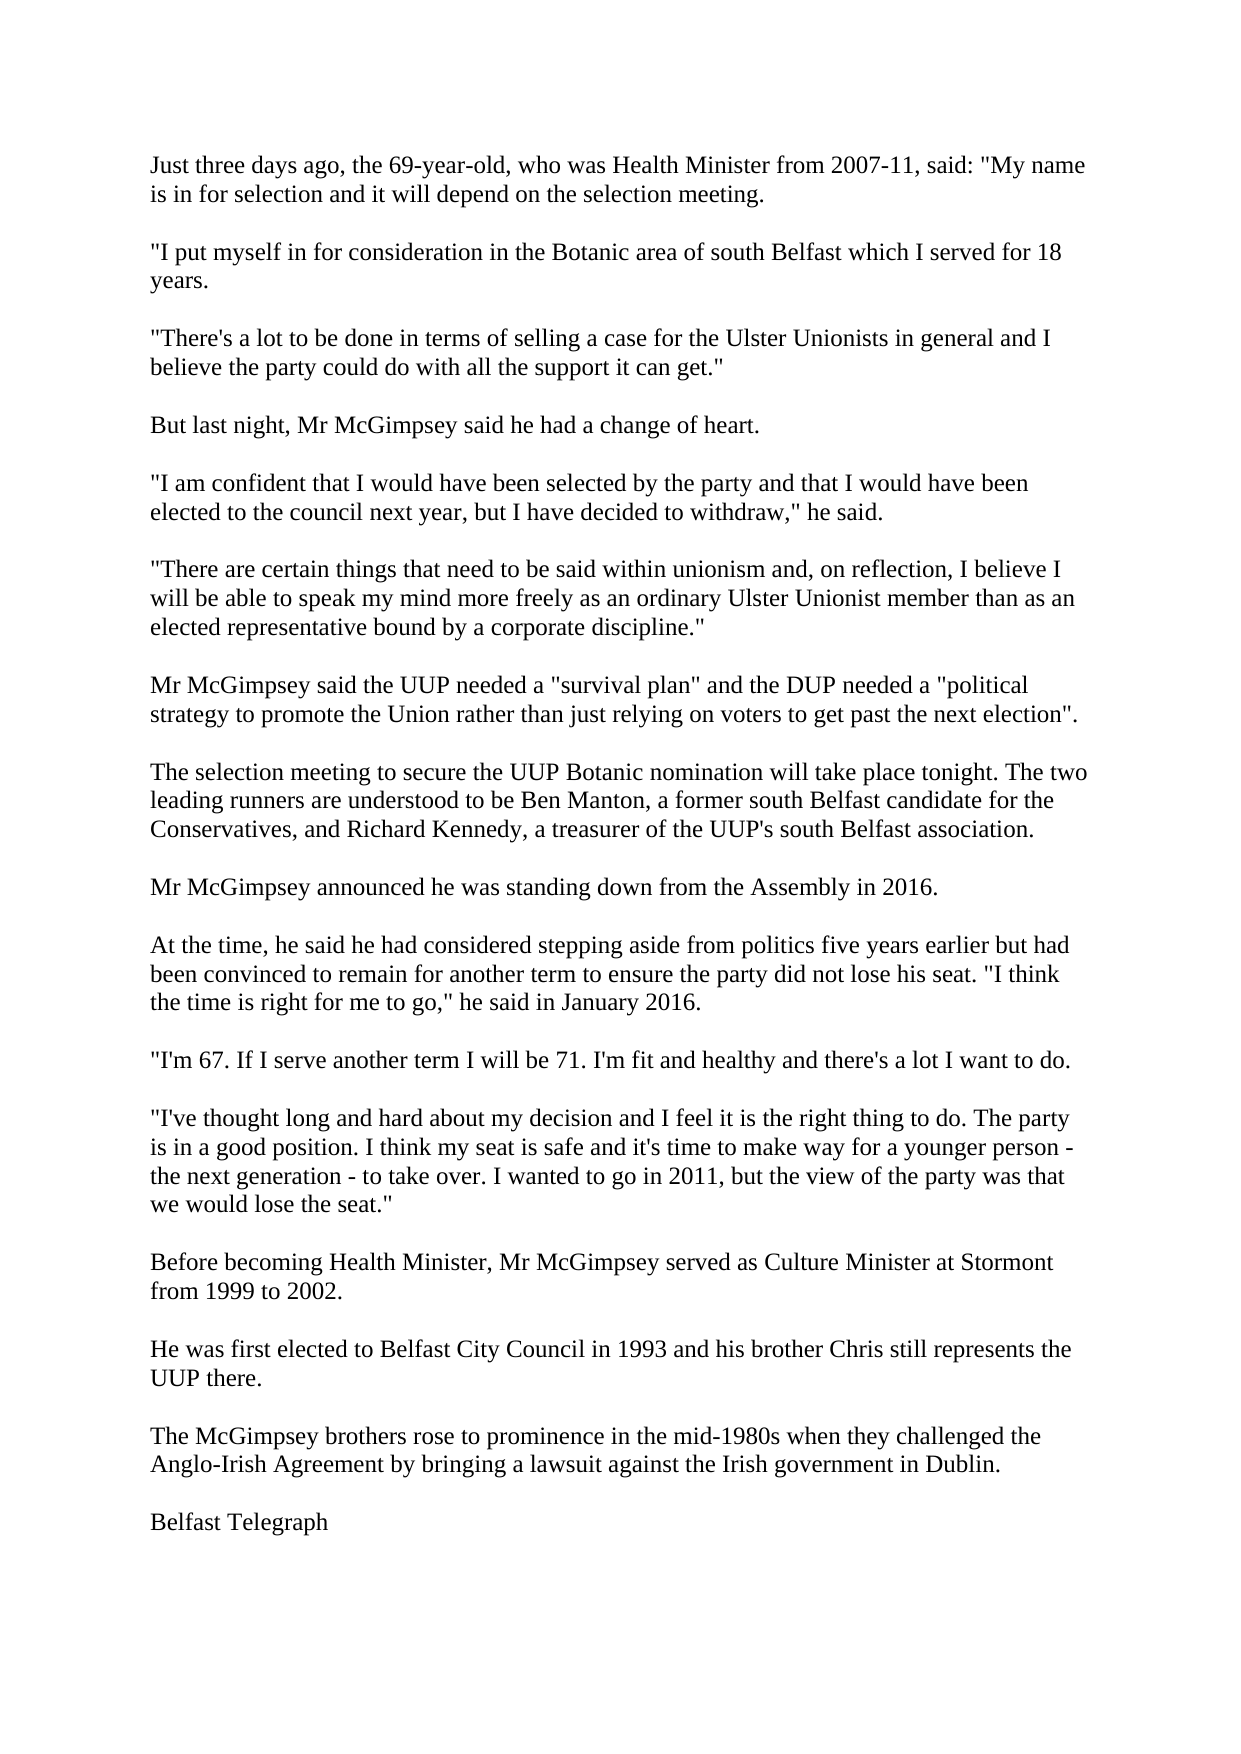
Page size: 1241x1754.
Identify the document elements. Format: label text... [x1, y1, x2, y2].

text Mr McGimpsey announced he was standing down from the Assembly in 2016. [150, 872, 1090, 901]
text "I am confident that I would have been selected by the party and that I would have been elected to the council next year, but I have decided to withdraw," he said. [150, 468, 1090, 525]
text "I've thought long and hard about my decision and I feel it is the right thing to do. The party is in a good position. I think my seat is safe and it's time to make way for a younger person - the next generation - to take over. I wanted to go in 2011, but the view of the party was that we would lose the seat." [150, 1103, 1090, 1218]
text Belfast Telegraph [150, 1507, 1090, 1536]
text The selection meeting to secure the UUP Botanic nomination will take place tonight. The two leading runners are understood to be Ben Manton, a former south Belfast candidate for the Conservatives, and Richard Kennedy, a treasurer of the UUP's south Belfast association. [150, 757, 1090, 843]
text At the time, he said he had considered stepping aside from politics five years earlier but had been convinced to remain for another term to ensure the party did not lose his seat. "I think the time is right for me to go," he said in January 2016. [150, 930, 1090, 1016]
text "I put myself in for consideration in the Botanic area of south Belfast which I served for 18 years. [150, 237, 1090, 294]
text "There are certain things that need to be said within unionism and, on reflection, I believe I will be able to speak my mind more freely as an ordinary Ulster Unionist member than as an elected representative bound by a corporate discipline." [150, 554, 1090, 641]
text Before becoming Health Minister, Mr McGimpsey served as Culture Minister at Stormont from 1999 to 2002. [150, 1247, 1090, 1305]
text Mr McGimpsey said the UUP needed a "survival plan" and the DUP needed a "political strategy to promote the Union rather than just relying on voters to get past the next election". [150, 670, 1090, 727]
text "There's a lot to be done in terms of selling a case for the Ulster Unionists in general and I believe the party could do with all the support it can get." [150, 323, 1090, 381]
text "I'm 67. If I serve another term I will be 71. I'm fit and healthy and there's a lot I want to do. [150, 1045, 1090, 1074]
text But last night, Mr McGimpsey said he had a change of heart. [150, 410, 1090, 439]
text The McGimpsey brothers rose to prominence in the mid-1980s when they challenged the Anglo-Irish Agreement by bringing a lawsuit against the Irish government in Dublin. [150, 1421, 1090, 1478]
text Just three days ago, the 69-year-old, who was Health Minister from 2007-11, said: "My name is in for selection and it will depend on the selection meeting. [150, 150, 1090, 207]
text He was first elected to Belfast City Council in 1993 and his brother Chris still represents the UUP there. [150, 1334, 1090, 1392]
